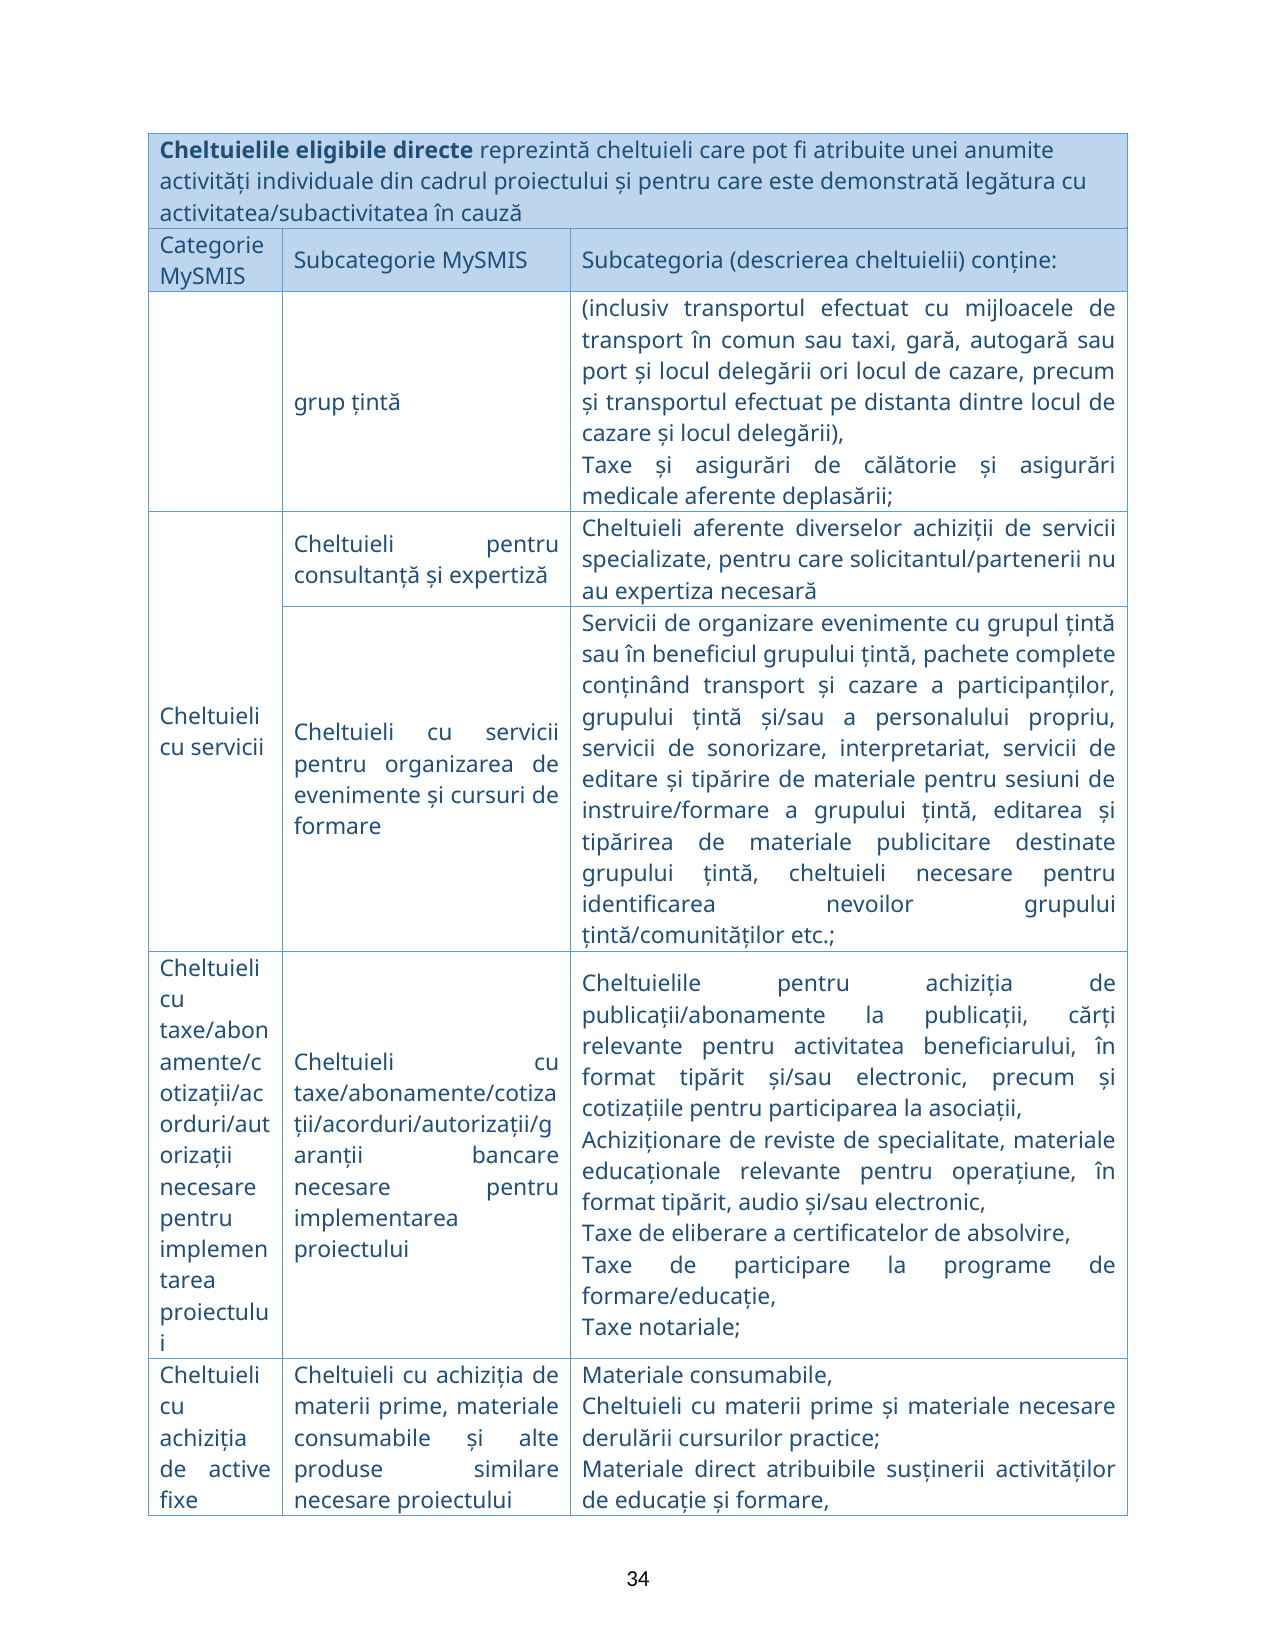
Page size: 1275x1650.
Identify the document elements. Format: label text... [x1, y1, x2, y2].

table_cell Servicii de organizare evenimente cu grupul țintă sau în beneficiul grupului țintă, pachete complete conținând transport și cazare a participanților, grupului țintă și/sau a personalului propriu, servicii de sonorizare, interpretariat, servicii de editare și tipărire de materiale pentru sesiuni de instruire/formare a grupului țintă, editarea și tipărirea de materiale publicitare destinate grupului țintă, cheltuieli necesare pentru identificarea nevoilor grupului țintă/comunităților etc.; [571, 607, 1127, 951]
table_cell Cheltuieli cu achiziția de materii prime, materiale consumabile și alte produse similare necesare proiectului [283, 1359, 570, 1515]
table_cell Cheltuieli aferente diverselor achiziții de servicii specializate, pentru care solicitantul/partenerii nu au expertiza necesară [571, 512, 1127, 606]
table_cell Cheltuielile pentru achiziția de publicații/abonamente la publicații, cărți relevante pentru activitatea beneficiarului, în format tipărit și/sau electronic, precum și cotizațiile pentru participarea la asociații, Achiziționare de reviste de specialitate, materiale educaționale relevante pentru operațiune, în format tipărit, audio și/sau electronic, Taxe de eliberare a certificatelor de absolvire, Taxe de participare la programe de formare/educație, Taxe notariale; [571, 952, 1127, 1358]
table_cell Cheltuieli cu taxe/abonamente/cotizații/acorduri/autorizații necesare pentru implementarea proiectului [149, 952, 282, 1358]
table_cell Subcategoria (descrierea cheltuielii) conține: [571, 229, 1127, 291]
table_cell Cheltuieli cu servicii [149, 512, 282, 951]
table_cell Cheltuieli cu taxe/abonamente/cotizații/acorduri/autorizații/garanții bancare necesare pentru implementarea proiectului [283, 952, 570, 1358]
table_cell Cheltuieli pentru consultanță și expertiză [283, 512, 570, 606]
table_cell Cheltuieli cu deplasarea pentru participanți – grup țintă [283, 292, 570, 511]
table_cell Categorie MySMIS [149, 229, 282, 291]
table_cell Subcategorie MySMIS [283, 229, 570, 291]
table_cell Cheltuieli cu servicii pentru organizarea de evenimente și cursuri de formare [283, 607, 570, 951]
table_header Cheltuielile eligibile directe reprezintă cheltuieli care pot fi atribuite unei anumite activități individuale din cadrul proiectului și pentru care este demonstrată legătura cu activitatea/subactivitatea în cauză [149, 134, 1127, 228]
